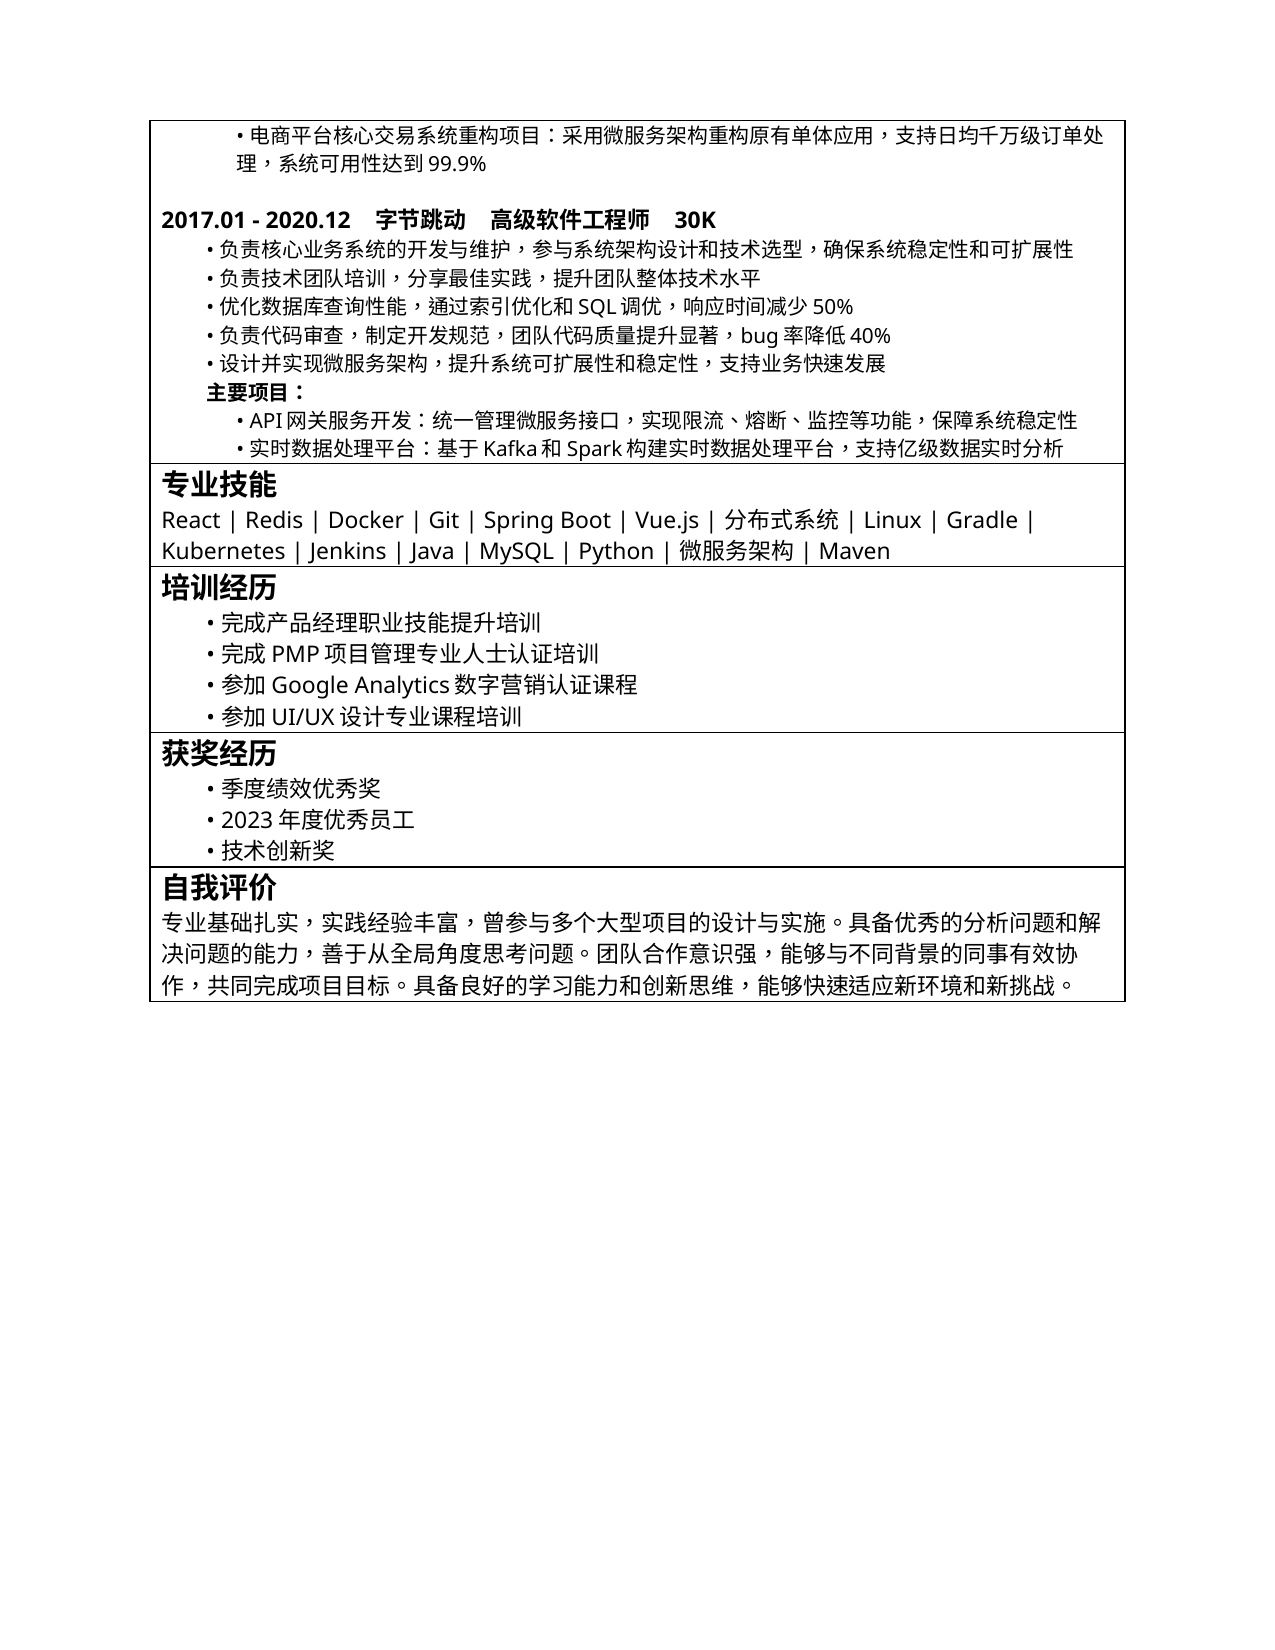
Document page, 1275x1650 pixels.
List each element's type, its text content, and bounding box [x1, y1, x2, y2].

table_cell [151, 121, 1124, 463]
table_cell 获奖经历 • 季度绩效优秀奖 • 2023年度优秀员工 • 技术创新奖 [151, 733, 1124, 866]
table_cell 自我评价 专业基础扎实，实践经验丰富，曾参与多个大型项目的设计与实施。具备优秀的分析问题和解决问题的能力，善于从全局角度思考问题。团队合作意识强，能够与不同背景的同事有效协作，共同完成项目目标。具备良好的学习能力和创新思维，能够快速适应新环境和新挑战。 [151, 868, 1124, 1001]
table_cell 专业技能 React | Redis | Docker | Git | Spring Boot | Vue.js | 分布式系统 | Linux | Gradle | Kubernetes | Jenkins | Java | MySQL | Python | 微服务架构 | Maven [151, 464, 1124, 566]
table_cell 培训经历 • 完成产品经理职业技能提升培训 • 完成PMP项目管理专业人士认证培训 • 参加Google Analytics数字营销认证课程 • 参加UI/UX设计专业课程培训 [151, 567, 1124, 732]
